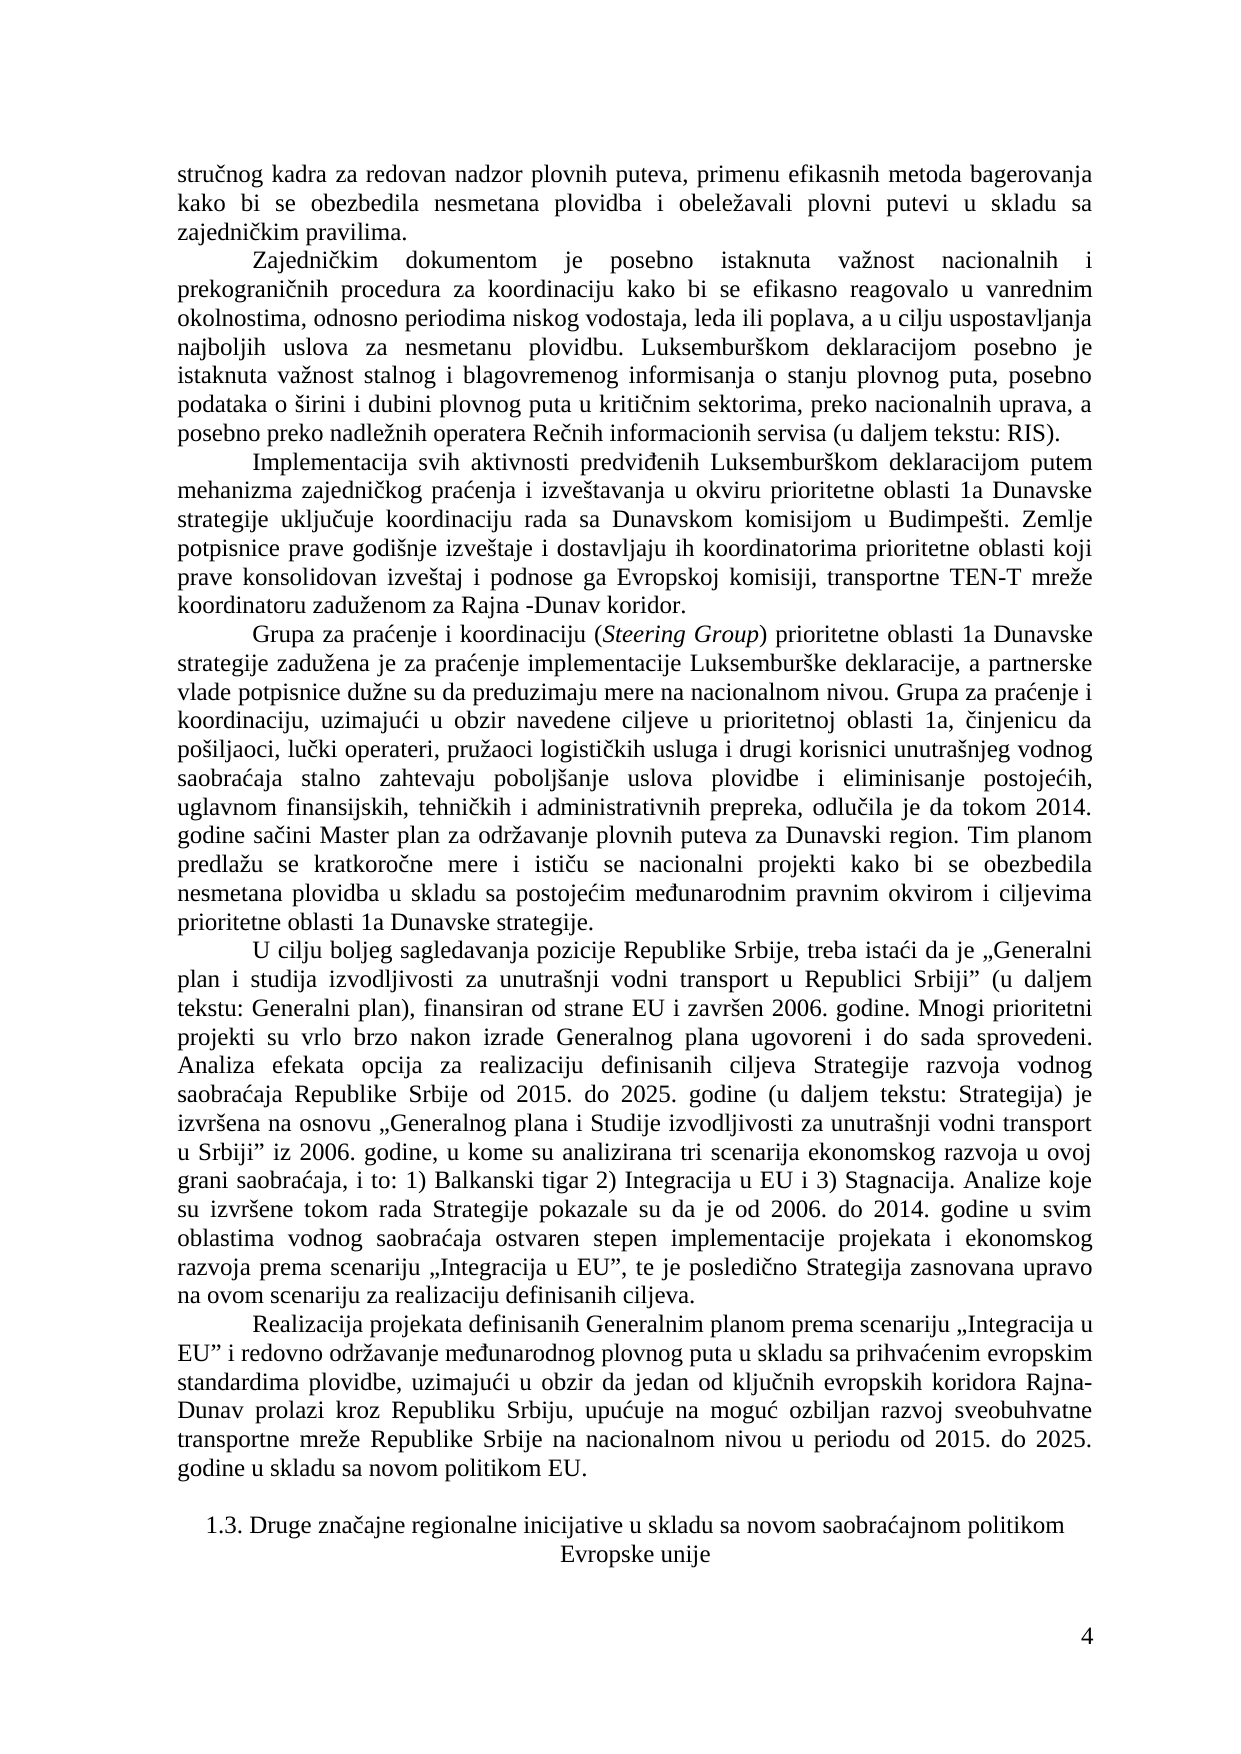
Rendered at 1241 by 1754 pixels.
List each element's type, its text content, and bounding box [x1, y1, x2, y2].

subtitle 1.3. Druge značajne regionalne inicijative u skladu sa novom saobraćajnom politikom Evropske unije [177, 1511, 1093, 1568]
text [177, 159, 1093, 246]
text U cilju boljeg sagledavanja pozicije Republike Srbije, treba istaći da je „Generalni plan i studija izvodljivosti za unutrašnji vodni transport u Republici Srbiji” (u daljem tekstu: Generalni plan), finansiran od strane EU i završen 2006. godine. Mnogi prioritetni projekti su vrlo brzo nakon izrade Generalnog plana ugovoreni i do sada sprovedeni. Analiza efekata opcija za realizaciju definisanih ciljeva Strategije razvoja vodnog saobraćaja Republike Srbije od 2015. do 2025. godine (u daljem tekstu: Strategija) je izvršena na osnovu „Generalnog plana i Studije izvodljivosti za unutrašnji vodni transport u Srbiji” iz 2006. godine, u kome su analizirana tri scenarija ekonomskog razvoja u ovoj grani saobraćaja, i to: 1) Balkanski tigar 2) Integracija u EU i 3) Stagnacija. Analize koje su izvršene tokom rada Strategije pokazale su da je od 2006. do 2014. godine u svim oblastima vodnog saobraćaja ostvaren stepen implementacije projekata i ekonomskog razvoja prema scenariju „Integracija u EU”, te je posledično Strategija zasnovana upravo na ovom scenariju za realizaciju definisanih ciljeva. [177, 936, 1093, 1309]
text Implementacija svih aktivnosti predviđenih Luksemburškom deklaracijom putem mehanizma zajedničkog praćenja i izveštavanja u okviru prioritetne oblasti 1a Dunavske strategije uključuje koordinaciju rada sa Dunavskom komisijom u Budimpešti. Zemlje potpisnice prave godišnje izveštaje i dostavljaju ih koordinatorima prioritetne oblasti koji prave konsolidovan izveštaj i podnose ga Evropskoj komisiji, transportne TEN-T mreže koordinatoru zaduženom za Rajna -Dunav koridor. [177, 447, 1093, 619]
text Grupa za praćenje i koordinaciju (Steering Group) prioritetne oblasti 1a Dunavske strategije zadužena je za praćenje implementacije Luksemburške deklaracije, a partnerske vlade potpisnice dužne su da preduzimaju mere na nacionalnom nivou. Grupa za praćenje i koordinaciju, uzimajući u obzir navedene ciljeve u prioritetnoj oblasti 1a, činjenicu da pošiljaoci, lučki operateri, pružaoci logističkih usluga i drugi korisnici unutrašnjeg vodnog saobraćaja stalno zahtevaju poboljšanje uslova plovidbe i eliminisanje postojećih, uglavnom finansijskih, tehničkih i administrativnih prepreka, odlučila je da tokom 2014. godine sačini Master plan za održavanje plovnih puteva za Dunavski region. Tim planom predlažu se kratkoročne mere i ističu se nacionalni projekti kako bi se obezbedila nesmetana plovidba u skladu sa postojećim međunarodnim pravnim okvirom i ciljevima prioritetne oblasti 1a Dunavske strategije. [177, 619, 1093, 936]
text Zajedničkim dokumentom je posebno istaknuta važnost nacionalnih i prekograničnih procedura za koordinaciju kako bi se efikasno reagovalo u vanrednim okolnostima, odnosno periodima niskog vodostaja, leda ili poplava, a u cilju uspostavljanja najboljih uslova za nesmetanu plovidbu. Luksemburškom deklaracijom posebno je istaknuta važnost stalnog i blagovremenog informisanja o stanju plovnog puta, posebno podataka o širini i dubini plovnog puta u kritičnim sektorima, preko nacionalnih uprava, a posebno preko nadležnih operatera Rečnih informacionih servisa (u daljem tekstu: RIS). [177, 246, 1093, 447]
text Realizacija projekata definisanih Generalnim planom prema scenariju „Integracija u EU” i redovno održavanje međunarodnog plovnog puta u skladu sa prihvaćenim evropskim standardima plovidbe, uzimajući u obzir da jedan od ključnih evropskih koridora Rajna-Dunav prolazi kroz Republiku Srbiju, upućuje na moguć ozbiljan razvoj sveobuhvatne transportne mreže Republike Srbije na nacionalnom nivou u periodu od 2015. do 2025. godine u skladu sa novom politikom EU. [177, 1309, 1093, 1482]
